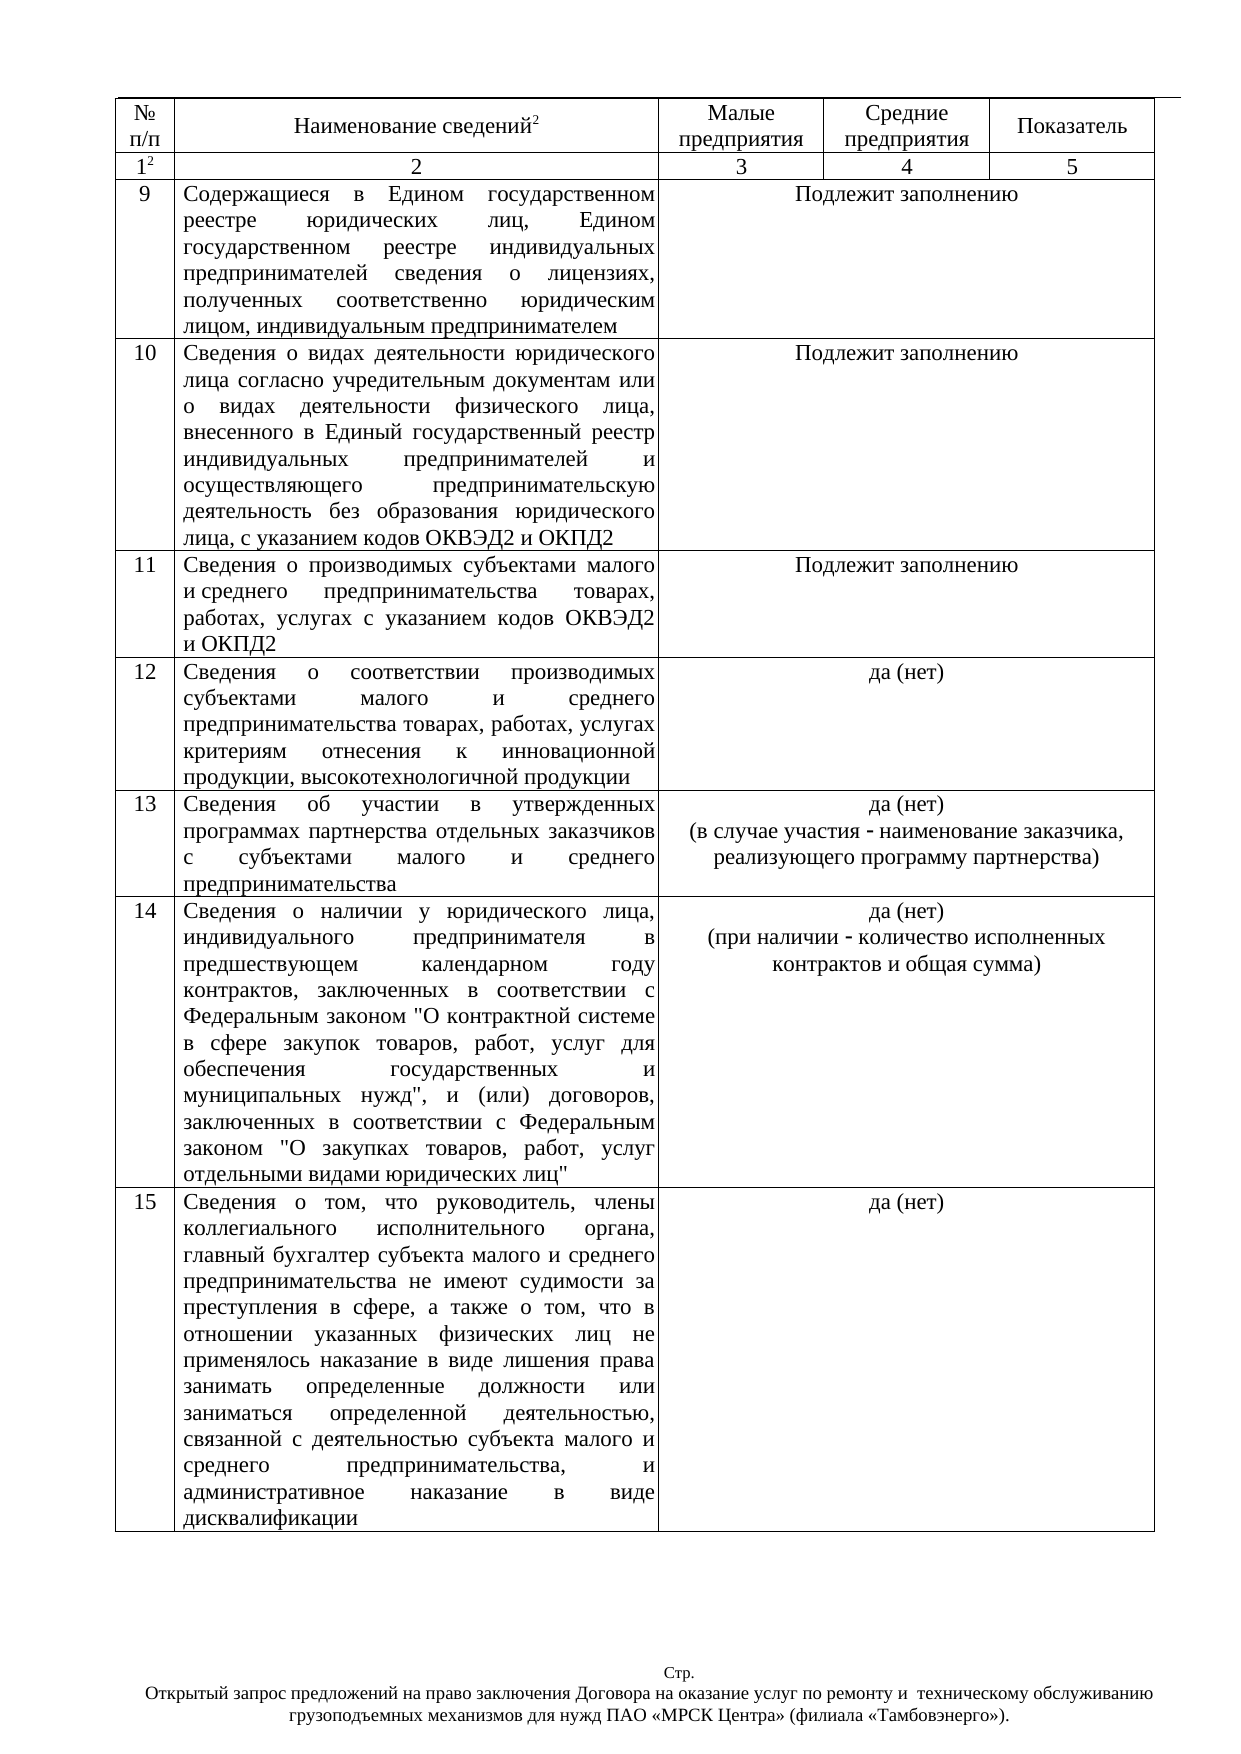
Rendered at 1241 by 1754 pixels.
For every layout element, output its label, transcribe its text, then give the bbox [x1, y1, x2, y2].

table_cell да (нет) (в случае участия наименование заказчика, реализующего программу партнерства) [659, 791, 1154, 896]
table_cell Сведения о том, что руководитель, члены коллегиального исполнительного органа, главный бухгалтер субъекта малого и среднего предпринимательства не имеют судимости за преступления в сфере, а также о том, что в отношении указанных физических лиц не применялось наказание в виде лишения права занимать определенные должности или заниматься определенной деятельностью, связанной с деятельностью субъекта малого и среднего предпринимательства, и административное наказание в виде дисквалификации [175, 1188, 658, 1531]
table_cell Подлежит заполнению [659, 180, 1154, 338]
table_cell да (нет) (при наличии количество исполненных контрактов и общая сумма) [659, 897, 1154, 1187]
table_cell Сведения об участии в утвержденных программах партнерства отдельных заказчиков с субъектами малого и среднего предпринимательства [175, 791, 658, 896]
table_cell 3 [659, 153, 823, 179]
table_header Наименование сведений2 [175, 99, 658, 152]
table_cell 12 [116, 658, 174, 789]
table_cell да (нет) [659, 658, 1154, 789]
table_cell Сведения о соответствии производимых субъектами малого и среднего предпринимательства товарах, работах, услугах критериям отнесения к инновационной продукции, высокотехнологичной продукции [175, 658, 658, 789]
table_cell Сведения о видах деятельности юридического лица согласно учредительным документам или о видах деятельности физического лица, внесенного в Единый государственный реестр индивидуальных предпринимателей и осуществляющего предпринимательскую деятельность без образования юридического лица, с указанием кодов ОКВЭД2 и ОКПД2 [175, 339, 658, 550]
table_cell 2 [175, 153, 658, 179]
table_cell 15 [116, 1188, 174, 1531]
table_header Средние предприятия [824, 99, 989, 152]
table_header Показатель [990, 99, 1154, 152]
table_cell Сведения о наличии у юридического лица, индивидуального предпринимателя в предшествующем календарном году контрактов, заключенных в соответствии с Федеральным законом "О контрактной системе в сфере закупок товаров, работ, услуг для обеспечения государственных и муниципальных нужд", и (или) договоров, заключенных в соответствии с Федеральным законом "О закупках товаров, работ, услуг отдельными видами юридических лиц" [175, 897, 658, 1187]
table_cell 9 [116, 180, 174, 338]
table_cell Сведения о производимых субъектами малого и среднего предпринимательства товарах, работах, услугах с указанием кодов ОКВЭД2 и ОКПД2 [175, 551, 658, 657]
table_cell 10 [116, 339, 174, 550]
table_cell Подлежит заполнению [659, 551, 1154, 657]
table_cell Подлежит заполнению [659, 339, 1154, 550]
table_header Малые предприятия [659, 99, 823, 152]
table_cell 5 [990, 153, 1154, 179]
table_cell 4 [824, 153, 989, 179]
table_cell 14 [116, 897, 174, 1187]
table_header № п/п [116, 99, 174, 152]
table_cell 11 [116, 551, 174, 657]
table_cell да (нет) [659, 1188, 1154, 1531]
table_cell 12 [116, 153, 174, 179]
table_cell 13 [116, 791, 174, 896]
table_cell Содержащиеся в Едином государственном реестре юридических лиц, Едином государственном реестре индивидуальных предпринимателей сведения о лицензиях, полученных соответственно юридическим лицом, индивидуальным предпринимателем [175, 180, 658, 338]
